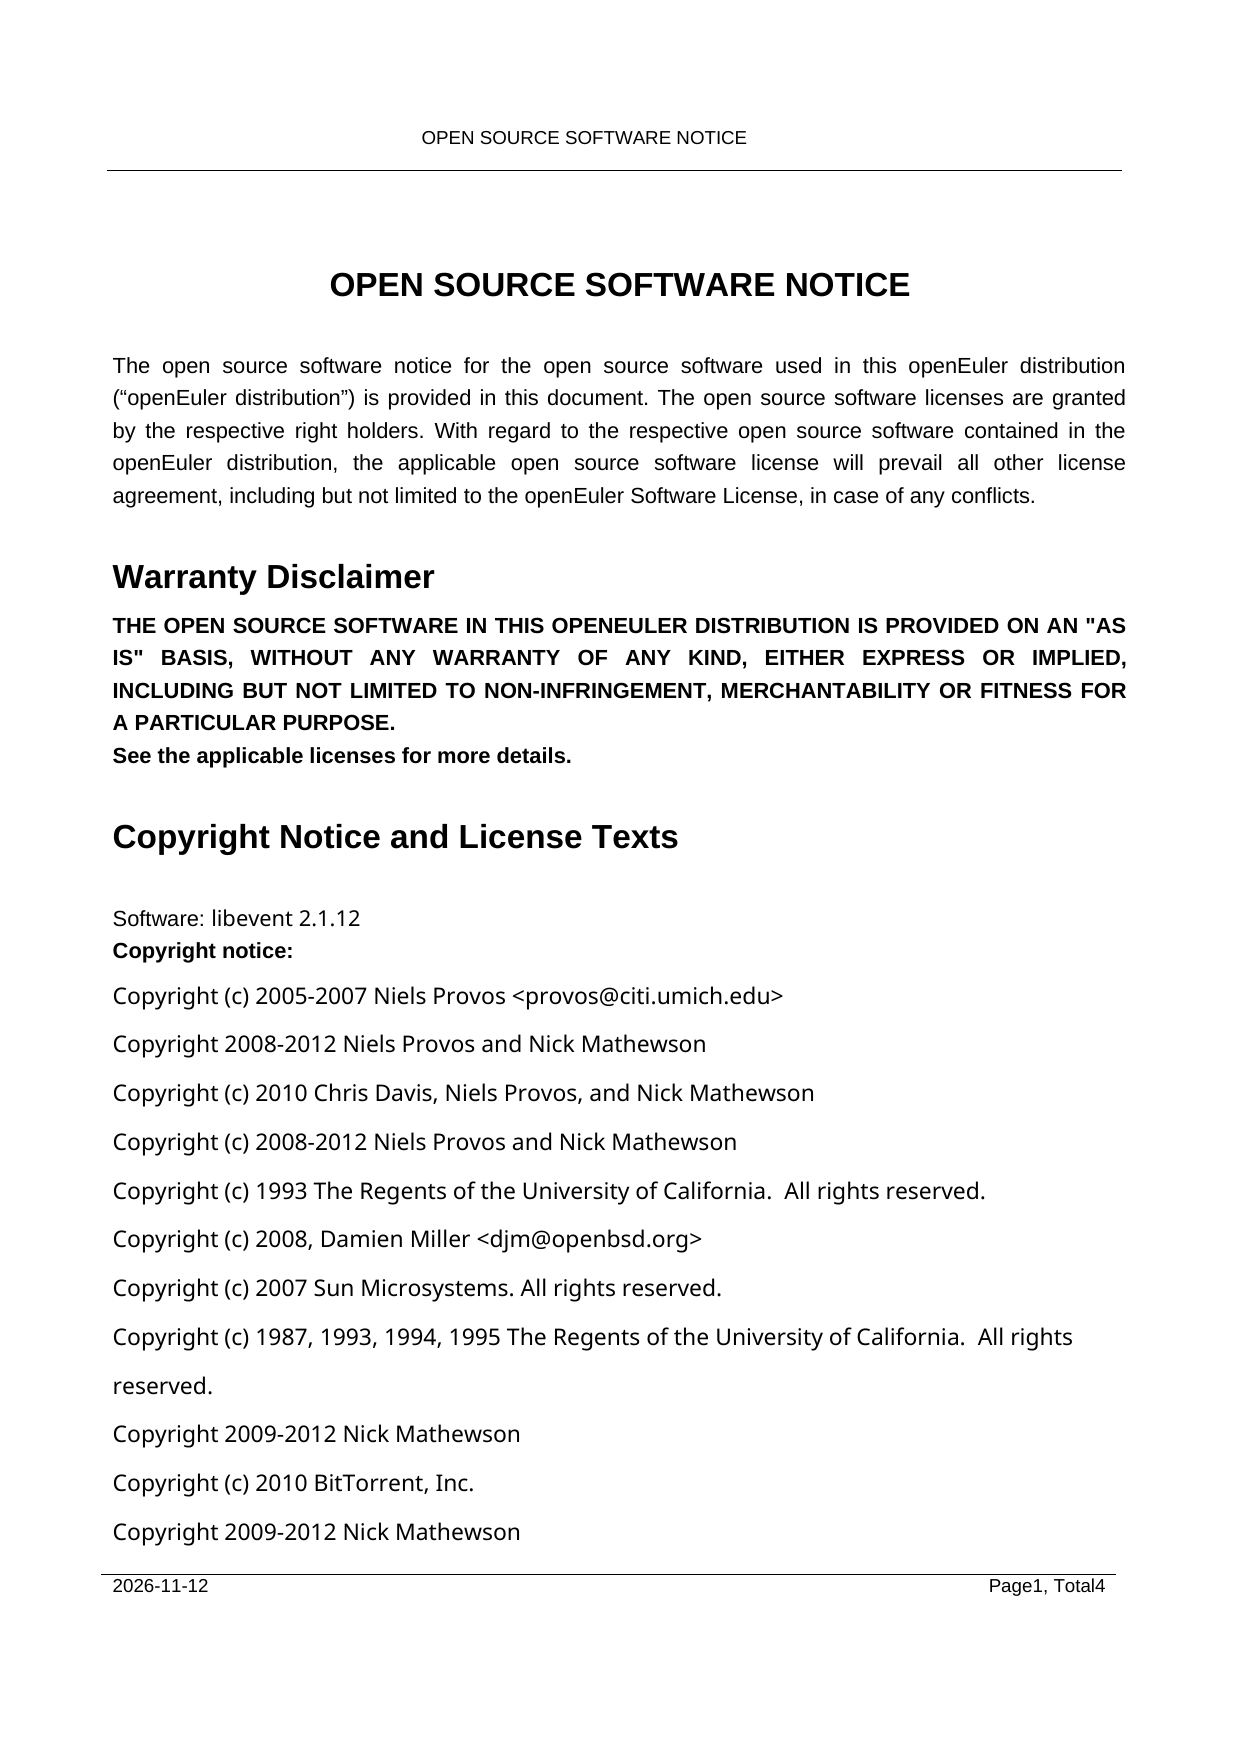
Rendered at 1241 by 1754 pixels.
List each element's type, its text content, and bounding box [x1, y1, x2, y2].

text THE OPEN SOURCE SOFTWARE IN THIS OPENEULER DISTRIBUTION IS PROVIDED ON AN "AS IS" BASIS, WITHOUT ANY WARRANTY OF ANY KIND, EITHER EXPRESS OR IMPLIED, INCLUDING BUT NOT LIMITED TO NON-INFRINGEMENT, MERCHANTABILITY OR FITNESS FOR A PARTICULAR PURPOSE. See the applicable licenses for more details. [112, 609, 1128, 771]
text The open source software notice for the open source software used in this openEuler distribution (“openEuler distribution”) is provided in this document. The open source software licenses are granted by the respective right holders. With regard to the respective open source software contained in the openEuler distribution, the applicable open source software license will prevail all other license agreement, including but not limited to the openEuler Software License, in case of any conflicts. [112, 349, 1128, 511]
text Software: libevent 2.1.12 [112, 901, 1128, 934]
text Copyright notice: [112, 934, 1128, 966]
text Warranty Disclaimer [112, 544, 1128, 609]
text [112, 979, 1128, 1548]
text OPEN SOURCE SOFTWARE NOTICE [112, 251, 1128, 316]
text Copyright Notice and License Texts [112, 804, 1128, 869]
